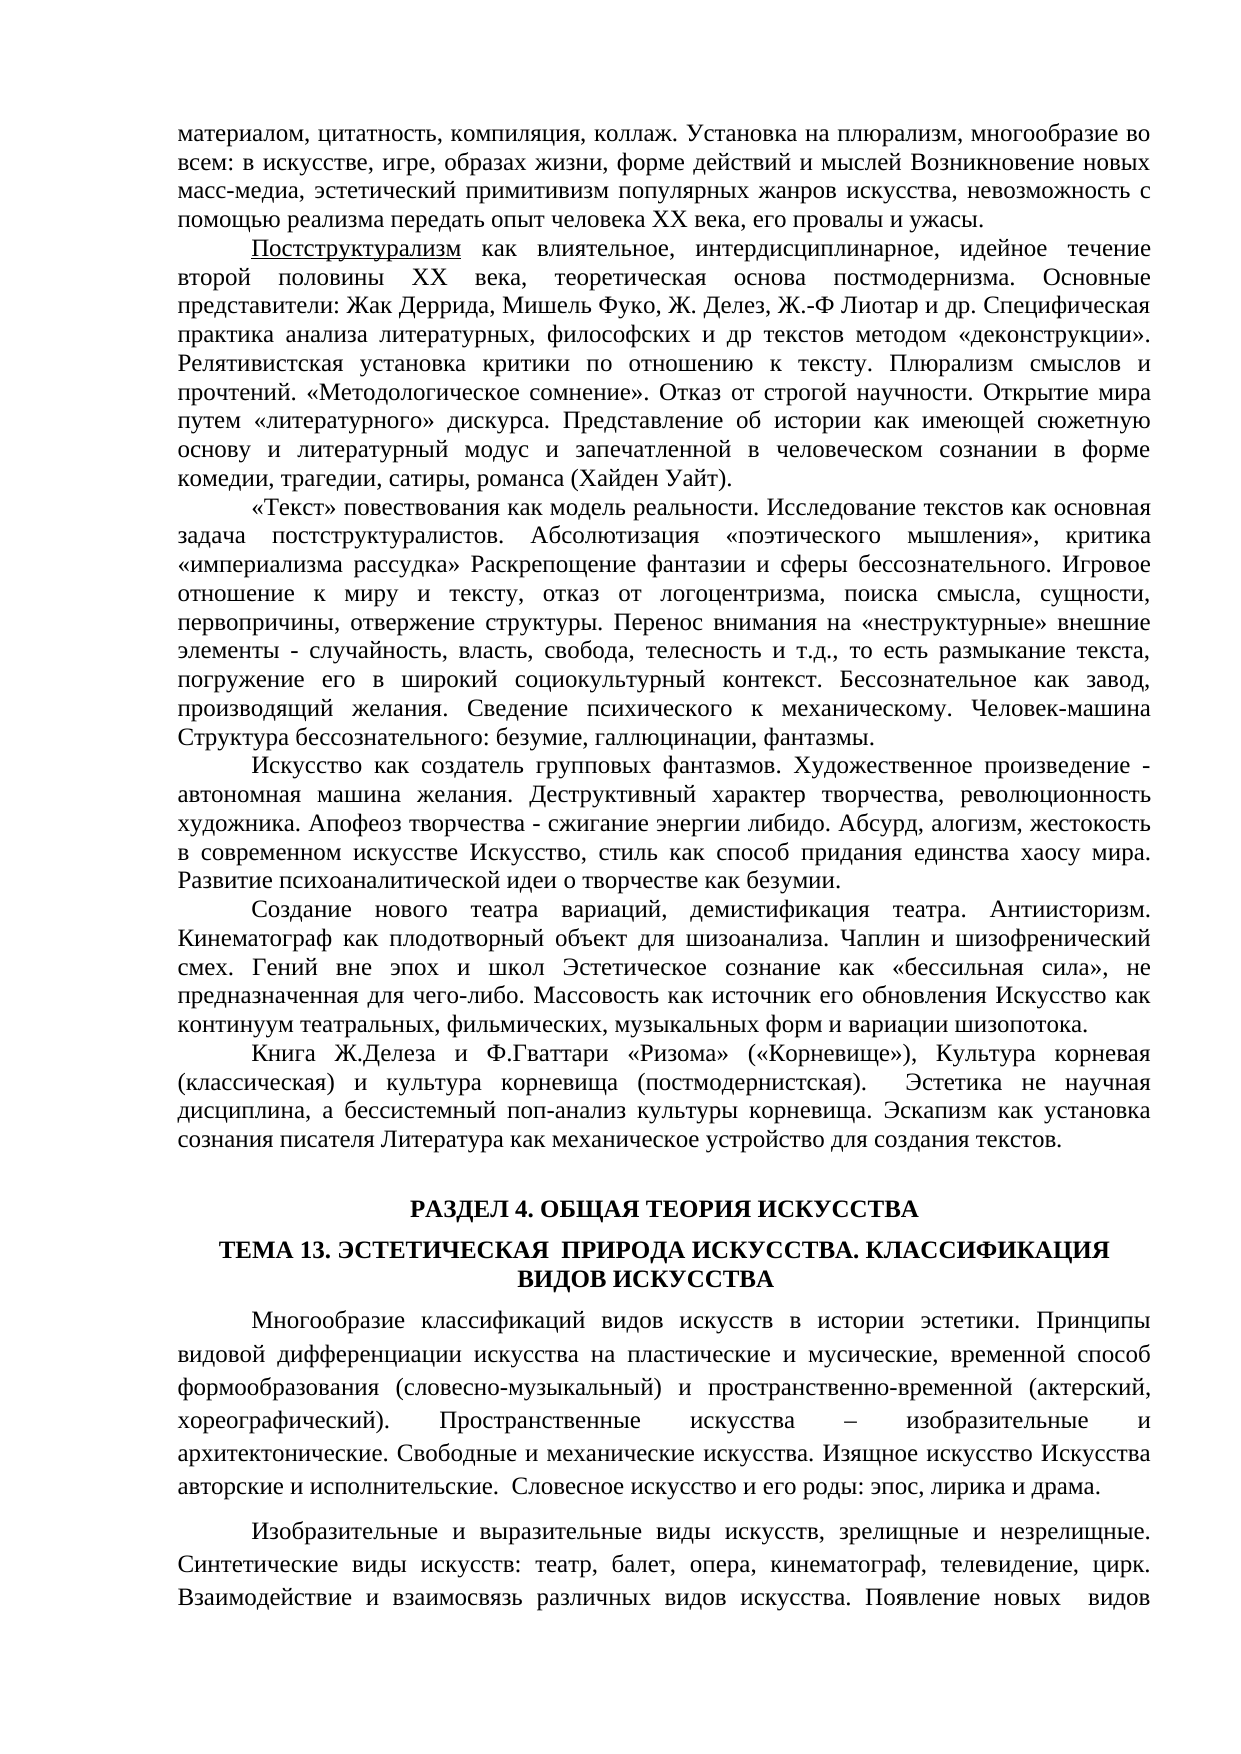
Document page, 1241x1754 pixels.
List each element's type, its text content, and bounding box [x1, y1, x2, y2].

text Искусство как создатель групповых фантазмов. Художественное произведение - автономная машина желания. Деструктивный характер творчества, революционность художника. Апофеоз творчества - сжигание энергии либидо. Абсурд, алогизм, жестокость в современном искусстве Искусство, стиль как способ придания единства хаосу мира. Развитие психоаналитической идеи о творчестве как безумии. [177, 751, 1152, 894]
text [177, 1516, 1152, 1611]
text Создание нового театра вариаций, демистификация театра. Антиисторизм. Кинематограф как плодотворный объект для шизоанализа. Чаплин и шизофренический смех. Гений вне эпох и школ Эстетическое сознание как «бессильная сила», не предназначенная для чего-либо. Массовость как источник его обновления Искусство как континуум театральных, фильмических, музыкальных форм и вариации шизопотока. [177, 894, 1152, 1038]
text Многообразие классификаций видов искусств в истории эстетики. Принципы видовой дифференциации искусства на пластические и мусические, временной способ формообразования (словесно-музыкальный) и пространственно-временной (актерский, хореографический). Пространственные искусства – изобразительные и архитектонические. Свободные и механические искусства. Изящное искусство Искусства авторские и исполнительские. Словесное искусство и его роды: эпос, лирика и драма. [177, 1306, 1152, 1499]
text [177, 118, 1152, 233]
text Книга Ж.Делеза и Ф.Гваттари «Ризома» («Корневище»), Культура корневая (классическая) и культура корневища (постмодернистская). Эстетика не научная дисциплина, а бессистемный поп-анализ культуры корневища. Эскапизм как установка сознания писателя Литература как механическое устройство для создания текстов. [177, 1038, 1152, 1153]
text Постструктурализм как влиятельное, интердисциплинарное, идейное течение второй половины XX века, теоретическая основа постмодернизма. Основные представители: Жак Деррида, Мишель Фуко, Ж. Делез, Ж.-Ф Лиотар и др. Специфическая практика анализа литературных, философских и др текстов методом «деконструкции». Релятивистская установка критики по отношению к тексту. Плюрализм смыслов и прочтений. «Методологическое сомнение». Отказ от строгой научности. Открытие мира путем «литературного» дискурса. Представление об истории как имеющей сюжетную основу и литературный модус и запечатленной в человеческом сознании в форме комедии, трагедии, сатиры, романса (Хайден Уайт). [177, 233, 1152, 492]
text «Текст» повествования как модель реальности. Исследование текстов как основная задача постструктуралистов. Абсолютизация «поэтического мышления», критика «империализма рассудка» Раскрепощение фантазии и сферы бессознательного. Игровое отношение к миру и тексту, отказ от логоцентризма, поиска смысла, сущности, первопричины, отвержение структуры. Перенос внимания на «неструктурные» внешние элементы - случайность, власть, свобода, телесность и т.д., то есть размыкание текста, погружение его в широкий социокультурный контекст. Бессознательное как завод, производящий желания. Сведение психического к механическому. Человек-машина Структура бессознательного: безумие, галлюцинации, фантазмы. [177, 492, 1152, 751]
text Раздел 4. Общая теория искусства [177, 1194, 1152, 1223]
text ТЕМА 13. ЭСТЕТИЧЕСКАЯ ПРИРОДА ИСКУССТВА. КЛАССИФИКАЦИЯ ВИДОВ ИСКУССТВА [177, 1236, 1152, 1293]
